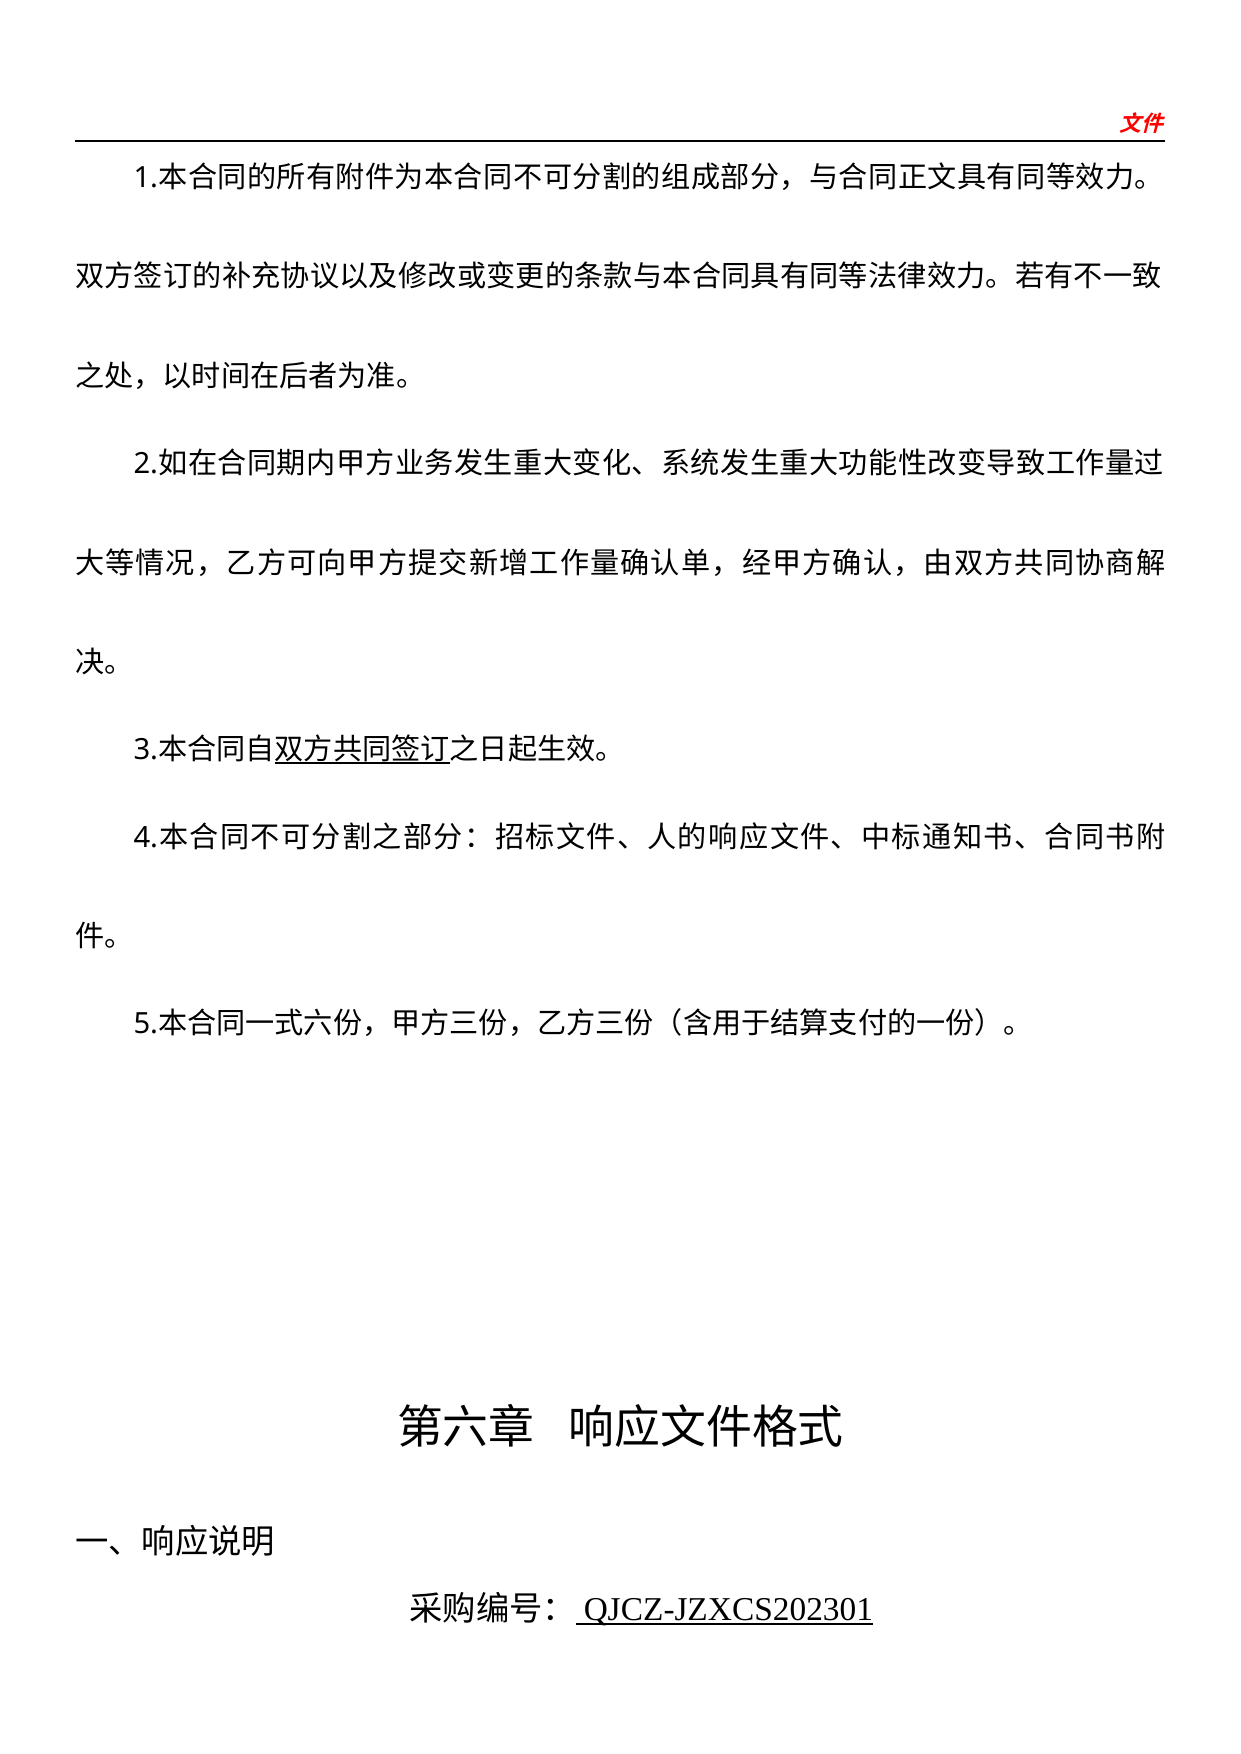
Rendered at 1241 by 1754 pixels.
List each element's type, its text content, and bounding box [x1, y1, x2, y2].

text 采购编号： QJCZ-JZXCS202301 [75, 1572, 1165, 1639]
text 一、响应说明 [75, 1506, 1165, 1572]
text 1.本合同的所有附件为本合同不可分割的组成部分，与合同正文具有同等效力。双方签订的补充协议以及修改或变更的条款与本合同具有同等法律效力。若有不一致之处，以时间在后者为准。 [75, 142, 1165, 407]
text 4.本合同不可分割之部分：招标文件、人的响应文件、中标通知书、合同书附件。 [75, 801, 1165, 967]
text 5.本合同一式六份，甲方三份，乙方三份（含用于结算支付的一份）。 [75, 988, 1165, 1054]
list 响应文件格式 [75, 1374, 1165, 1473]
text 3.本合同自双方共同签订之日起生效。 [75, 714, 1165, 780]
text 2.如在合同期内甲方业务发生重大变化、系统发生重大功能性改变导致工作量过大等情况，乙方可向甲方提交新增工作量确认单，经甲方确认，由双方共同协商解决。 [75, 428, 1165, 693]
